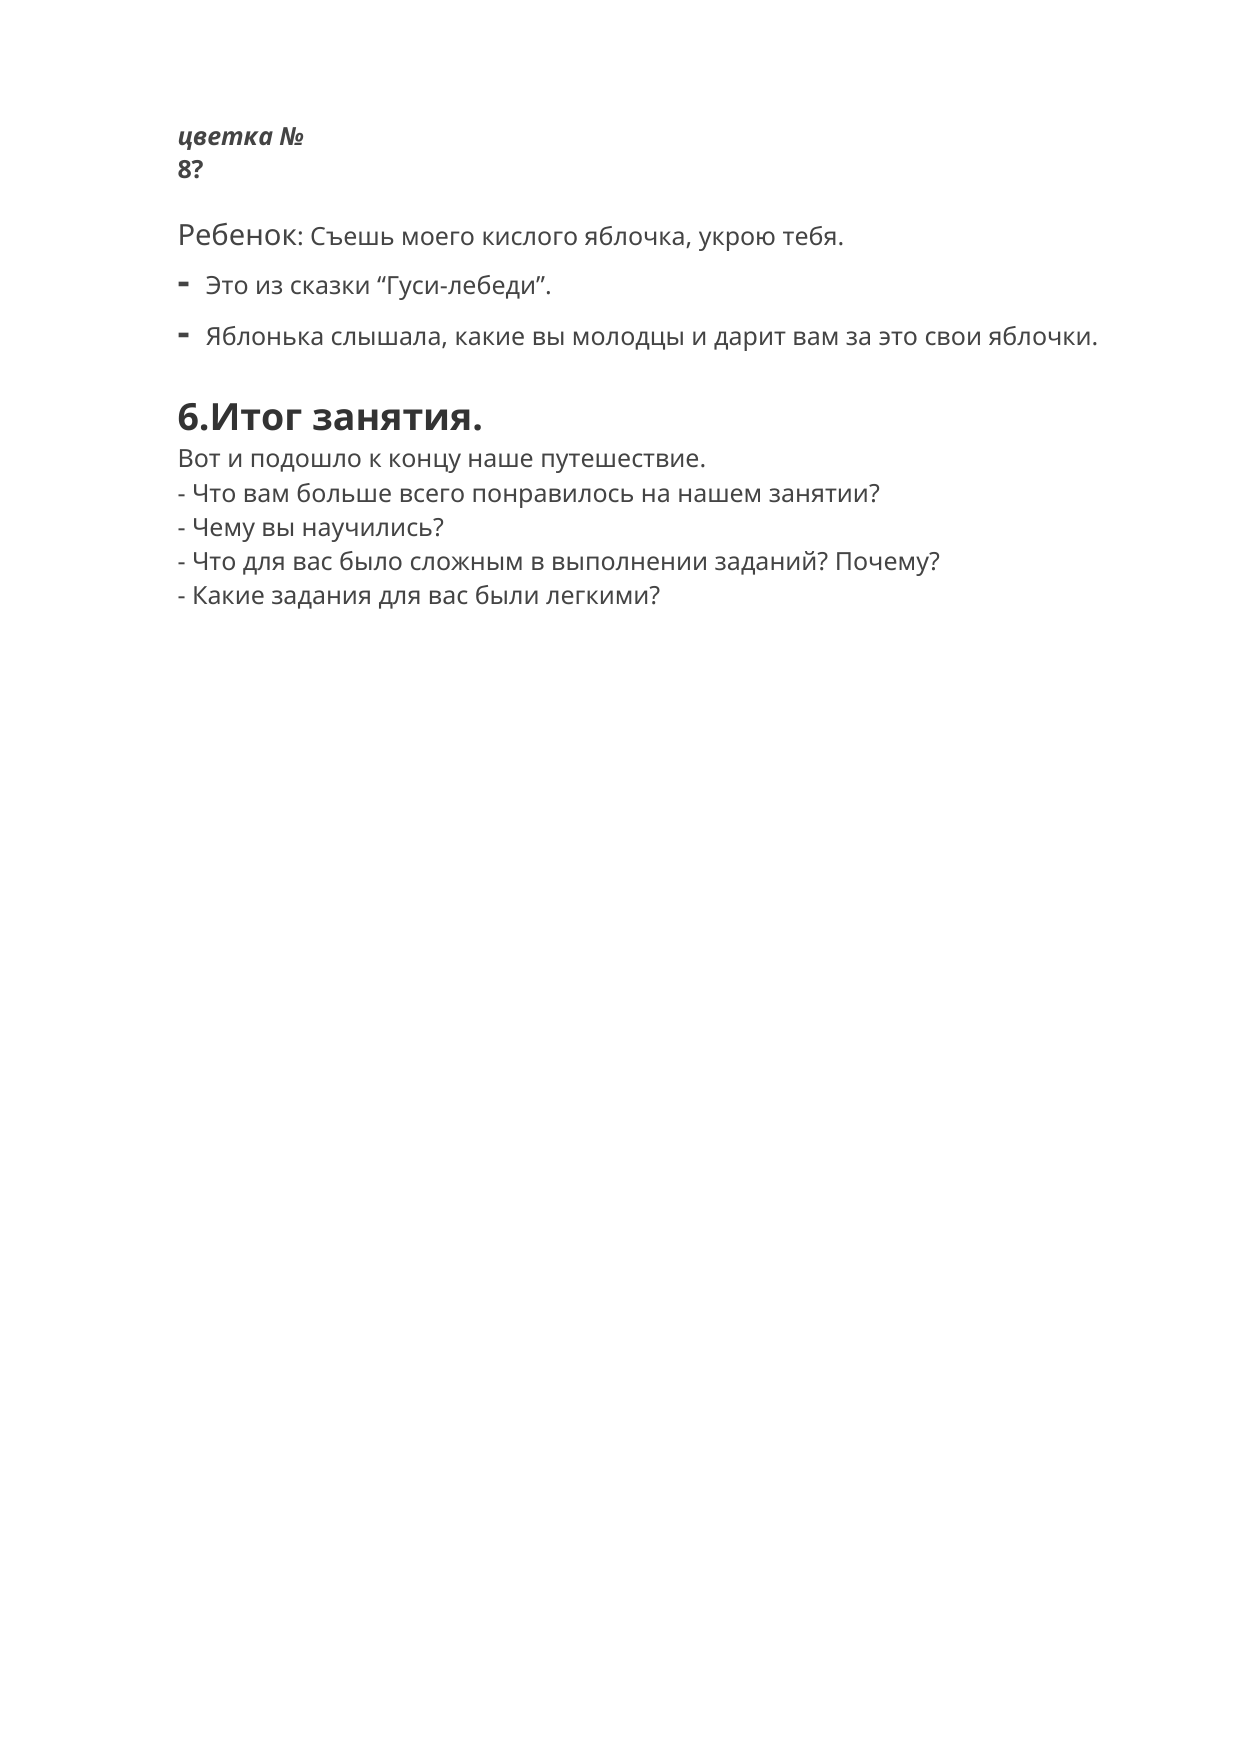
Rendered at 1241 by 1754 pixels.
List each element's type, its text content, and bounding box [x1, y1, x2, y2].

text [177, 118, 1152, 214]
text - Что для вас было сложным в выполнении заданий? Почему? [177, 543, 1152, 577]
text - Чему вы научились? [177, 509, 1152, 543]
text - Какие задания для вас были легкими? [177, 577, 1152, 611]
text Ребенок: Съешь моего кислого яблочка, укрою тебя. - Это из сказки “Гуси-лебеди”. - Яблонька слышала, какие вы молодцы и дарит вам за это свои яблочки. 6.Итог занятия. [177, 214, 1152, 441]
text Вот и подошло к концу наше путешествие. - Что вам больше всего понравилось на нашем занятии? [177, 441, 1152, 509]
